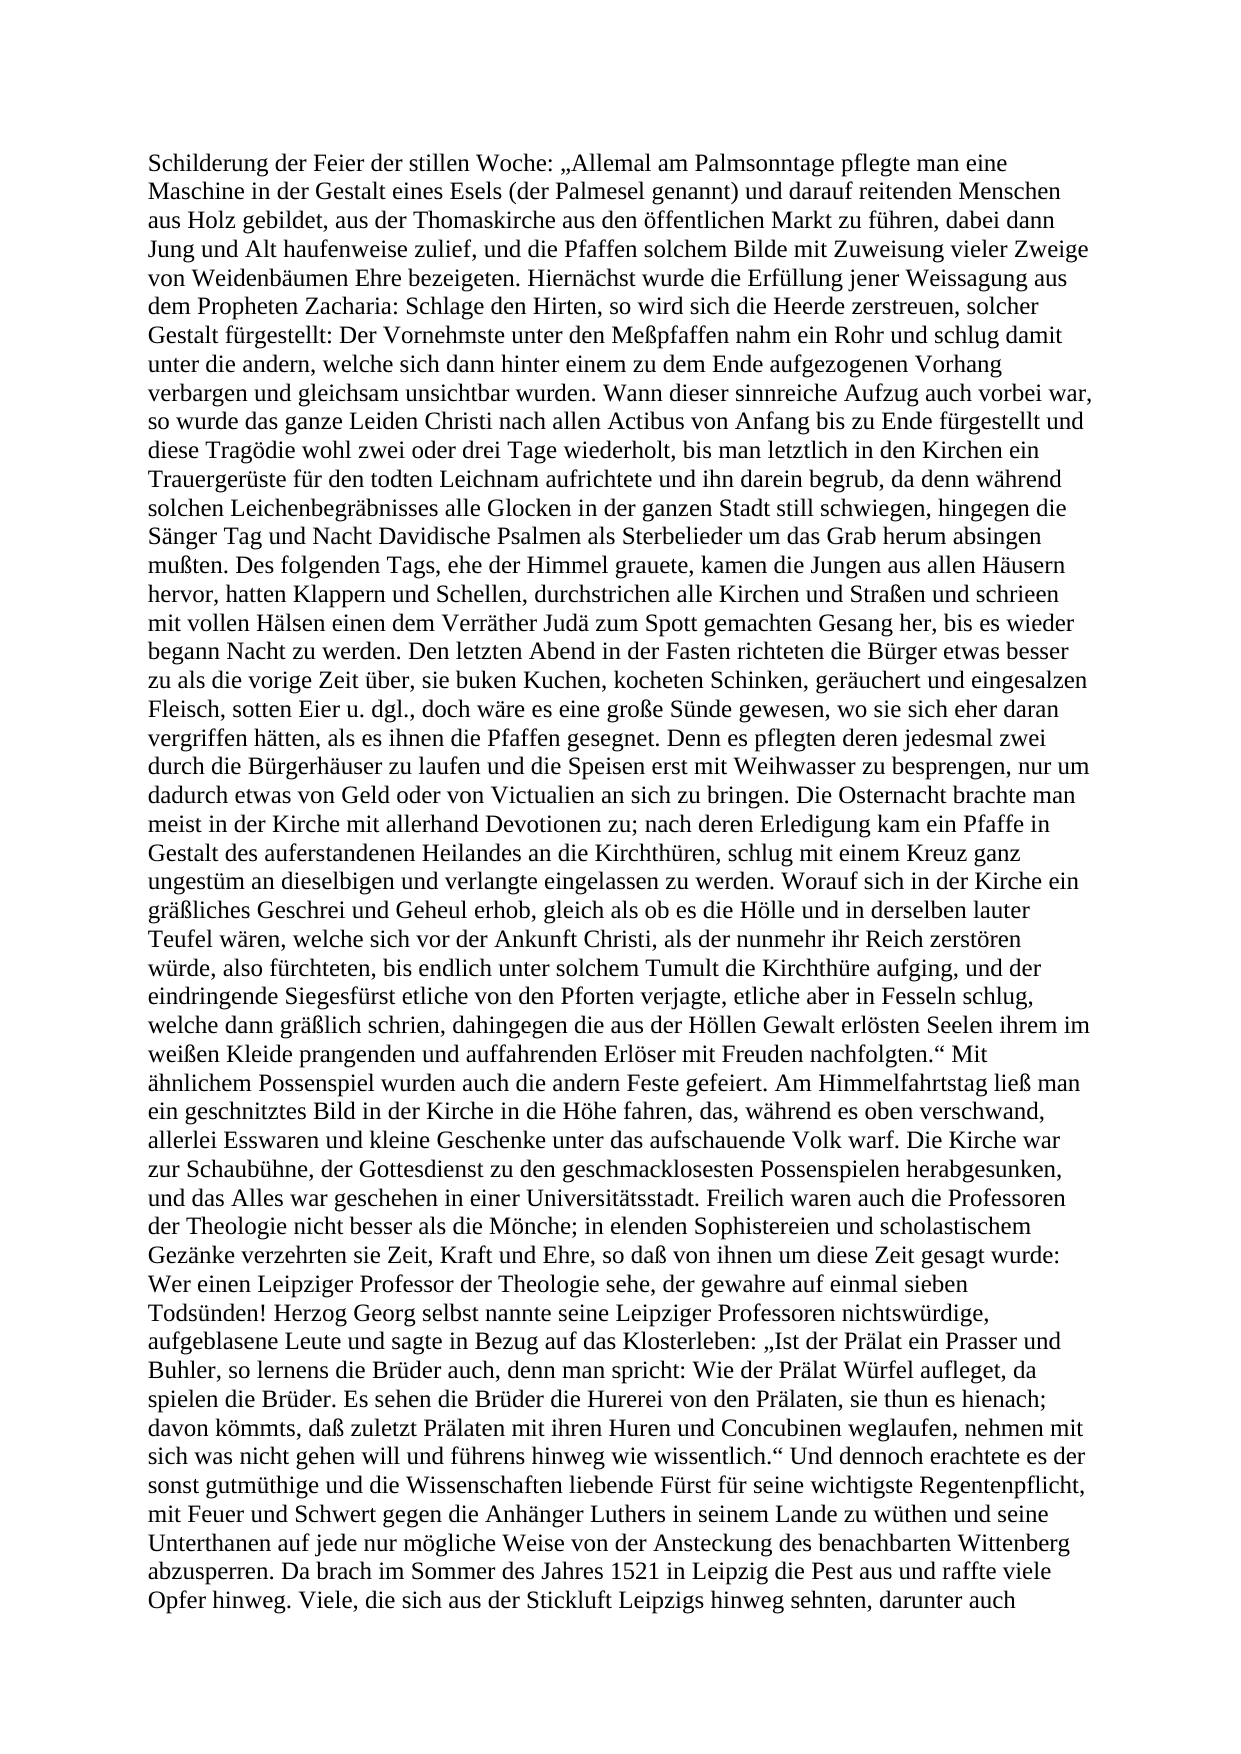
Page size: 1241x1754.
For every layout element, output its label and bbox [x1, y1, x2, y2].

text [148, 148, 1093, 1614]
